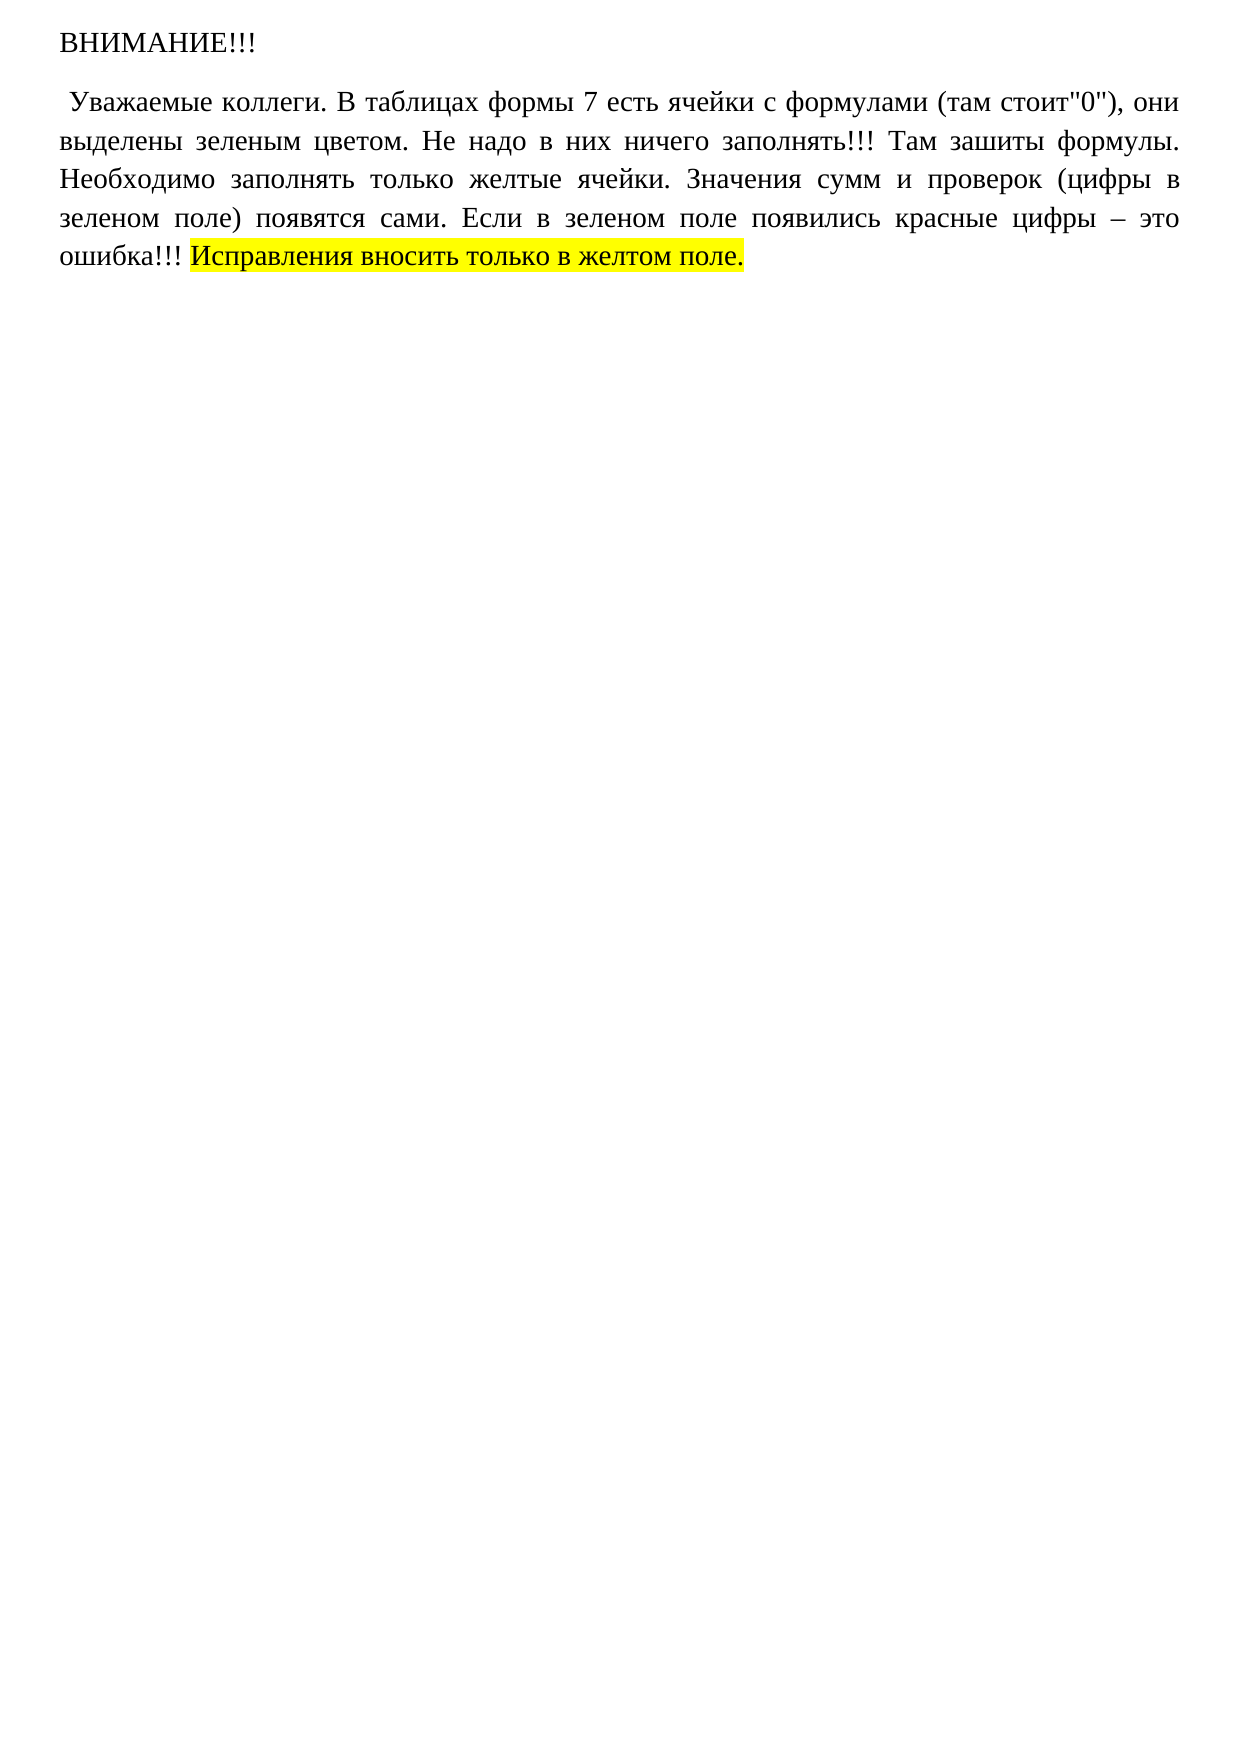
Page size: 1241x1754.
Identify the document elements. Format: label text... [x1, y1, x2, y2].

text Уважаемые коллеги. В таблицах формы 7 есть ячейки с формулами (там стоит"0"), они выделены зеленым цветом. Не надо в них ничего заполнять!!! Там зашиты формулы. Необходимо заполнять только желтые ячейки. Значения сумм и проверок (цифры в зеленом поле) появятся сами. Если в зеленом поле появились красные цифры – это ошибка!!! Исправления вносить только в желтом поле. [59, 84, 1181, 272]
text ВНИМАНИЕ!!! [59, 25, 1181, 58]
